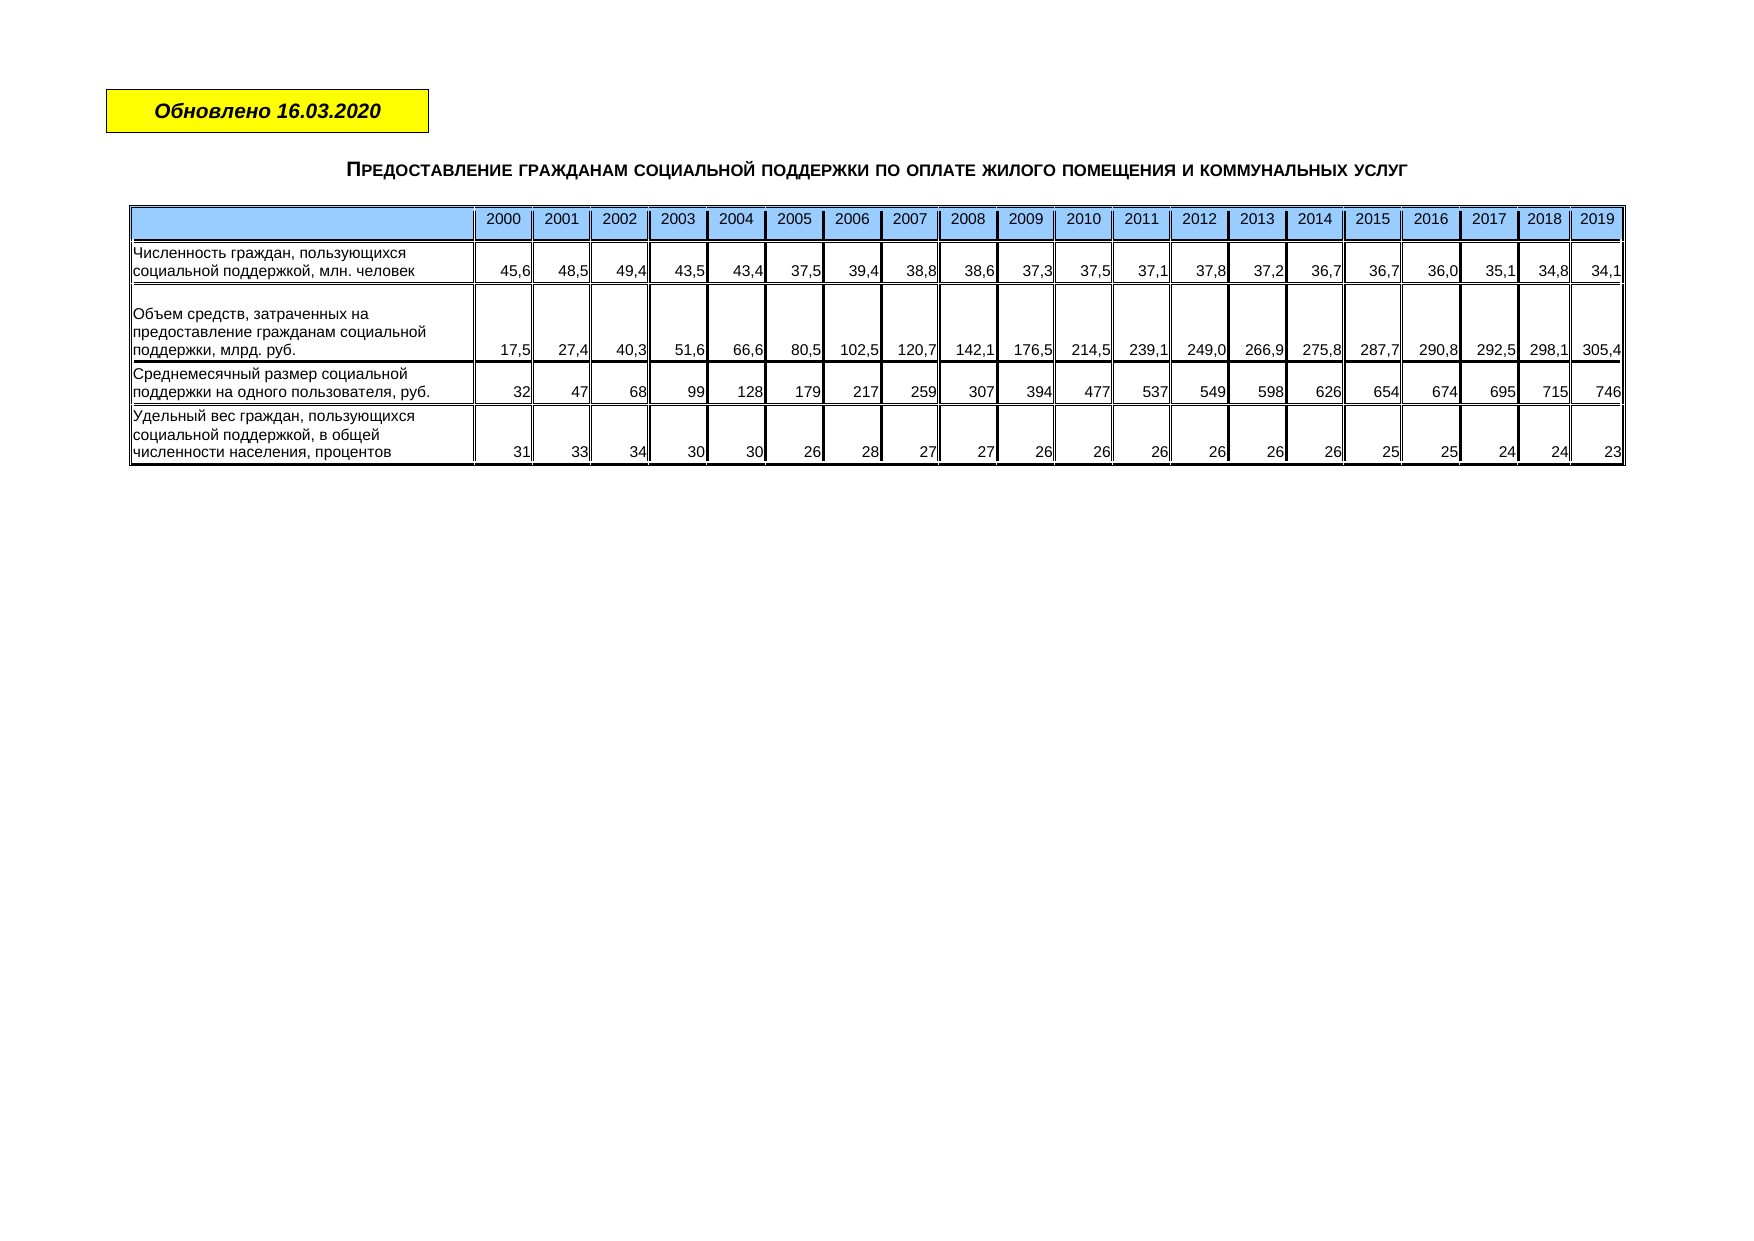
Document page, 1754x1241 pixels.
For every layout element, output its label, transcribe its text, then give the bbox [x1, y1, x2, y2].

table_cell 715 [1520, 363, 1569, 402]
table_header 2009 [997, 208, 1055, 239]
table_cell 33 [533, 406, 591, 463]
table_cell 27 [881, 403, 939, 463]
table_cell 30 [649, 406, 707, 463]
table_cell 43,4 [709, 243, 764, 282]
table_cell 142,1 [941, 285, 996, 360]
table_cell 37,3 [999, 243, 1053, 282]
table_cell 598 [1230, 363, 1285, 402]
table_cell 537 [1114, 363, 1169, 402]
table_cell Объем средств, затраченных на предоставление гражданам социальной поддержки, млрд. руб. [130, 282, 474, 360]
table_cell 49,4 [592, 243, 647, 282]
table_cell 31 [475, 406, 533, 463]
table_header [132, 208, 474, 239]
text Предоставление гражданам социальной поддержки по оплате жилого помещения и коммунальных услуг [118, 157, 1636, 181]
table_cell 66,6 [709, 285, 764, 360]
table_header Обновлено 16.03.2020 [107, 90, 428, 132]
table_cell 35,1 [1462, 243, 1517, 282]
table_cell 34,1 [1572, 239, 1623, 282]
table_cell 36,7 [1346, 243, 1400, 282]
table_cell 275,8 [1288, 285, 1342, 360]
table_cell 214,5 [1056, 285, 1111, 360]
table_header 2012 [1171, 208, 1228, 239]
table_cell 307 [941, 363, 996, 402]
table_cell 746 [1572, 360, 1622, 402]
table_header 2018 [1518, 208, 1571, 239]
table_cell 120,7 [883, 285, 937, 360]
table_cell 45,6 [476, 243, 531, 282]
table_cell 37,2 [1230, 243, 1285, 282]
table_cell 47 [534, 363, 589, 402]
table_cell 80,5 [767, 285, 822, 360]
table_cell 477 [1056, 363, 1111, 402]
table_cell 37,1 [1114, 243, 1169, 282]
table_cell 25 [1344, 406, 1402, 463]
table_header 2003 [649, 206, 707, 239]
table_cell 27 [939, 406, 997, 463]
table_cell 38,6 [941, 243, 996, 282]
table_cell 654 [1346, 363, 1400, 402]
table_cell 48,5 [534, 243, 589, 282]
table_header 2016 [1402, 206, 1460, 239]
table_cell 179 [767, 363, 822, 402]
table_cell 674 [1403, 363, 1459, 402]
table_cell 695 [1462, 363, 1517, 402]
table_cell 24 [1460, 406, 1518, 463]
table_header 2013 [1228, 208, 1286, 239]
table_header 2019 [1571, 208, 1622, 239]
table_cell 43,5 [651, 243, 706, 282]
table_cell 40,3 [592, 285, 647, 360]
table_cell 290,8 [1403, 285, 1459, 360]
table_cell 51,6 [651, 285, 706, 360]
table_cell 394 [999, 363, 1053, 402]
table_header 2007 [881, 206, 939, 239]
table_cell 26 [1286, 403, 1344, 463]
table_cell 26 [1113, 406, 1171, 463]
table_cell 128 [709, 363, 764, 402]
table_header 2011 [1113, 208, 1171, 239]
table_cell 102,5 [825, 285, 880, 360]
table_cell 26 [997, 406, 1055, 463]
table_cell 37,5 [767, 243, 822, 282]
table_cell 34,8 [1520, 243, 1569, 282]
table_cell 298,1 [1520, 285, 1569, 360]
table_cell 38,8 [883, 243, 937, 282]
table_cell 39,4 [825, 243, 880, 282]
table_cell 24 [1518, 406, 1571, 463]
table_cell 259 [883, 363, 937, 402]
table_cell 36,7 [1288, 243, 1342, 282]
table_header 2004 [707, 208, 765, 239]
table_cell 292,5 [1462, 285, 1517, 360]
table_cell 26 [1228, 406, 1286, 463]
table_cell 27,4 [534, 285, 589, 360]
table_cell 26 [1171, 406, 1228, 463]
table_cell 305,4 [1571, 282, 1624, 360]
table_cell Среднемесячный размер социальной поддержки на одного пользователя, руб. [132, 360, 473, 402]
table_header 2005 [765, 208, 823, 239]
table_cell 239,1 [1114, 285, 1169, 360]
table_cell 249,0 [1172, 285, 1227, 360]
table_header 2001 [533, 208, 591, 239]
table_cell 28 [823, 406, 881, 463]
table_cell 287,7 [1346, 285, 1400, 360]
table_cell 32 [476, 363, 531, 402]
table_cell 68 [592, 363, 647, 402]
table_header 2006 [823, 208, 881, 239]
table_header 2014 [1286, 206, 1344, 239]
table_cell 30 [707, 406, 765, 463]
table_cell 626 [1288, 363, 1342, 402]
table_cell Численность граждан, пользующихся социальной поддержкой, млн. человек [132, 239, 473, 282]
table_cell 266,9 [1230, 285, 1285, 360]
table_header 2008 [939, 206, 997, 239]
table_header 2000 [475, 208, 533, 239]
table_cell 549 [1172, 363, 1227, 402]
table_cell 23 [1571, 403, 1623, 463]
table_cell 37,5 [1056, 243, 1111, 282]
table_cell 25 [1402, 406, 1460, 463]
table_cell 217 [825, 363, 880, 402]
table_cell 36,0 [1403, 243, 1459, 282]
table_header 2010 [1055, 208, 1113, 239]
table_cell 37,8 [1172, 243, 1227, 282]
table_cell 17,5 [476, 285, 531, 360]
table_cell Удельный вес граждан, пользующихся социальной поддержкой, в общей численности населения, процентов [132, 403, 474, 463]
table_cell 34 [591, 403, 649, 463]
table_cell 176,5 [999, 285, 1053, 360]
table_cell 26 [1055, 406, 1113, 463]
table_cell 99 [651, 363, 706, 402]
table_header 2002 [591, 206, 649, 239]
table_header 2017 [1460, 206, 1518, 239]
table_cell 26 [765, 406, 823, 463]
table_header 2015 [1344, 208, 1402, 239]
